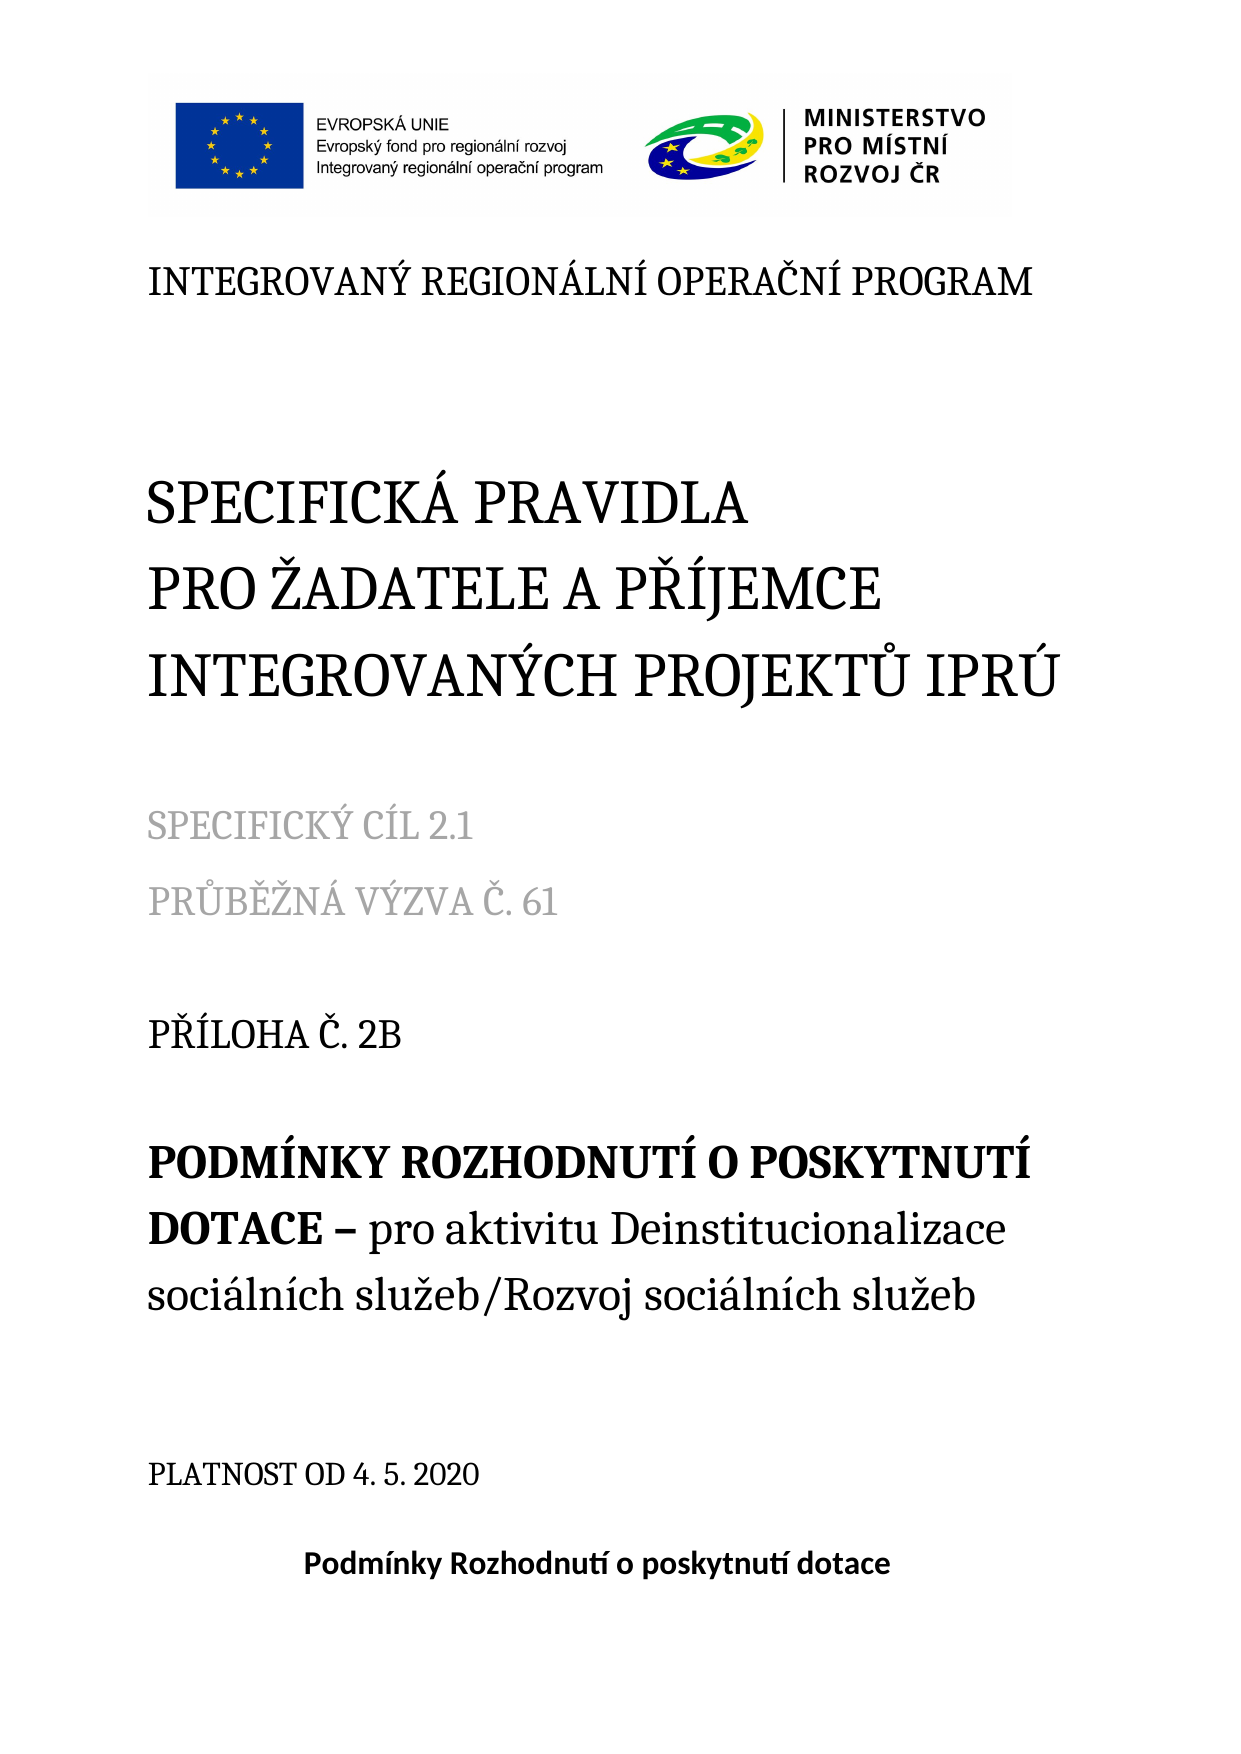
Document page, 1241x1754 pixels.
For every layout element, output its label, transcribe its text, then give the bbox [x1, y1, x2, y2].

text SPECIFICKÁ PRAVIDLA [148, 467, 1092, 539]
picture [147, 73, 1013, 217]
text Podmínky Rozhodnutí o poskytnutí dotace – pro aktivitu Deinstitucionalizace sociálních služeb/Rozvoj sociálních služeb [148, 1135, 1092, 1322]
text PŘÍLOHA Č. 2B [148, 1011, 1092, 1059]
text SPECIFICKÝ CÍL 2.1 [148, 802, 1092, 850]
text Podmínky Rozhodnutí o poskytnutí dotace [110, 1542, 1092, 1583]
text PRŮBĚŽNÁ výzva č. 61 [148, 878, 1092, 926]
text pLATNOST OD 4. 5. 2020 [148, 1455, 1092, 1493]
text PRO ŽADATELE A PŘÍJEMCE integrovaných projektŮ IPRÚ [148, 553, 1092, 712]
text INTEGROVANÝ REGIONÁLNÍ OPERAČNÍ PROGRAM [148, 258, 1092, 306]
